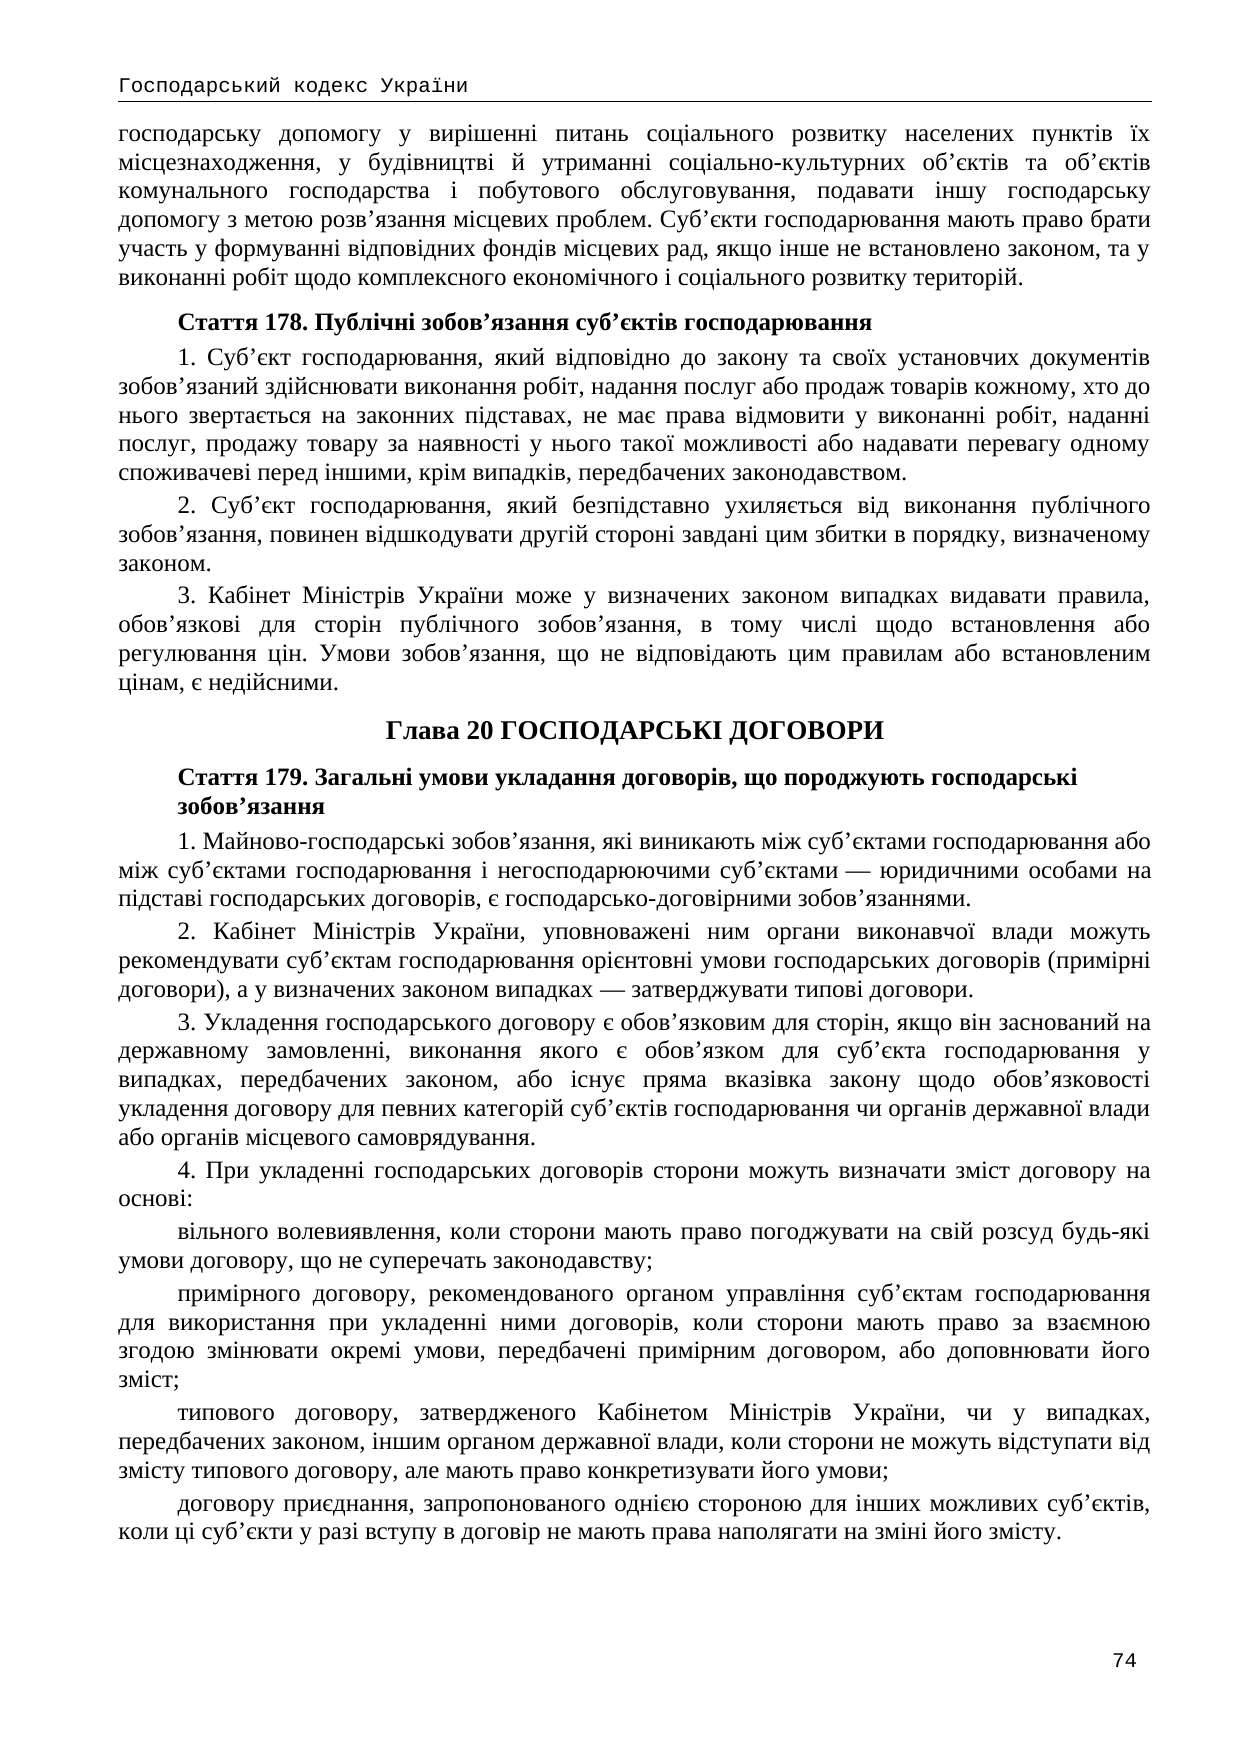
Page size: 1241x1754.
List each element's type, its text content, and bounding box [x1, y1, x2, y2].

subtitle Стаття 178. Публічні зобов’язання суб’єктів господарювання [177, 307, 1152, 336]
subtitle Глава 20 ГОСПОДАРСЬКI ДОГОВОРИ [222, 714, 1047, 746]
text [118, 118, 1152, 291]
text 4. При укладенні господарських договорів сторони можуть визначати зміст договору на основі: [118, 1155, 1152, 1212]
text типового договору, затвердженого Кабінетом Міністрів України, чи у випадках, передбачених законом, іншим органом державної влади, коли сторони не можуть відступати від змісту типового договору, але мають право конкретизувати його умови; [118, 1397, 1152, 1483]
text примірного договору, рекомендованого органом управління суб’єктам господарювання для використання при укладенні ними договорів, коли сторони мають право за взаємною згодою змінювати окремі умови, передбачені примірним договором, або доповнювати його зміст; [118, 1278, 1152, 1393]
text 2. Кабінет Міністрів України, уповноважені ним органи виконавчої влади можуть рекомендувати суб’єктам господарювання орієнтовні умови господарських договорів (примірні договори), а у визначених законом випадках — затверджувати типові договори. [118, 916, 1152, 1003]
text договору приєднання, запропонованого однією стороною для інших можливих суб’єктів, коли ці суб’єкти у разі вступу в договір не мають права наполягати на зміні його змісту. [118, 1488, 1152, 1545]
text 1. Суб’єкт господарювання, який відповідно до закону та своїх установчих документів зобов’язаний здійснювати виконання робіт, надання послуг або продаж товарів кожному, хто до нього звертається на законних підставах, не має права відмовити у виконанні робіт, наданні послуг, продажу товару за наявності у нього такої можливості або надавати перевагу одному споживачеві перед іншими, крім випадків, передбачених законодавством. [118, 342, 1152, 486]
text вільного волевиявлення, коли сторони мають право погоджувати на свій розсуд будь-які умови договору, що не суперечать законодавству; [118, 1216, 1152, 1274]
text 2. Суб’єкт господарювання, який безпідставно ухиляється від виконання публічного зобов’язання, повинен відшкодувати другій стороні завдані цим збитки в порядку, визначеному законом. [118, 490, 1152, 576]
text 3. Кабінет Міністрів України може у визначених законом випадках видавати правила, обов’язкові для сторін публічного зобов’язання, в тому числі щодо встановлення або регулювання цін. Умови зобов’язання, що не відповідають цим правилам або встановленим цінам, є недійсними. [118, 581, 1152, 696]
text 1. Майново-господарські зобов’язання, які виникають між суб’єктами господарювання або між суб’єктами господарювання і негосподарюючими суб’єктами — юридичними особами на підставі господарських договорів, є господарсько-договірними зобов’язаннями. [118, 826, 1152, 912]
subtitle Стаття 179. Загальні умови укладання договорів, що породжують господарські зобов’язання [177, 762, 1152, 820]
text 3. Укладення господарського договору є обов’язковим для сторін, якщо він заснований на державному замовленні, виконання якого є обов’язком для суб’єкта господарювання у випадках, передбачених законом, або існує пряма вказівка закону щодо обов’язковості укладення договору для певних категорій суб’єктів господарювання чи органів державної влади або органів місцевого самоврядування. [118, 1007, 1152, 1151]
